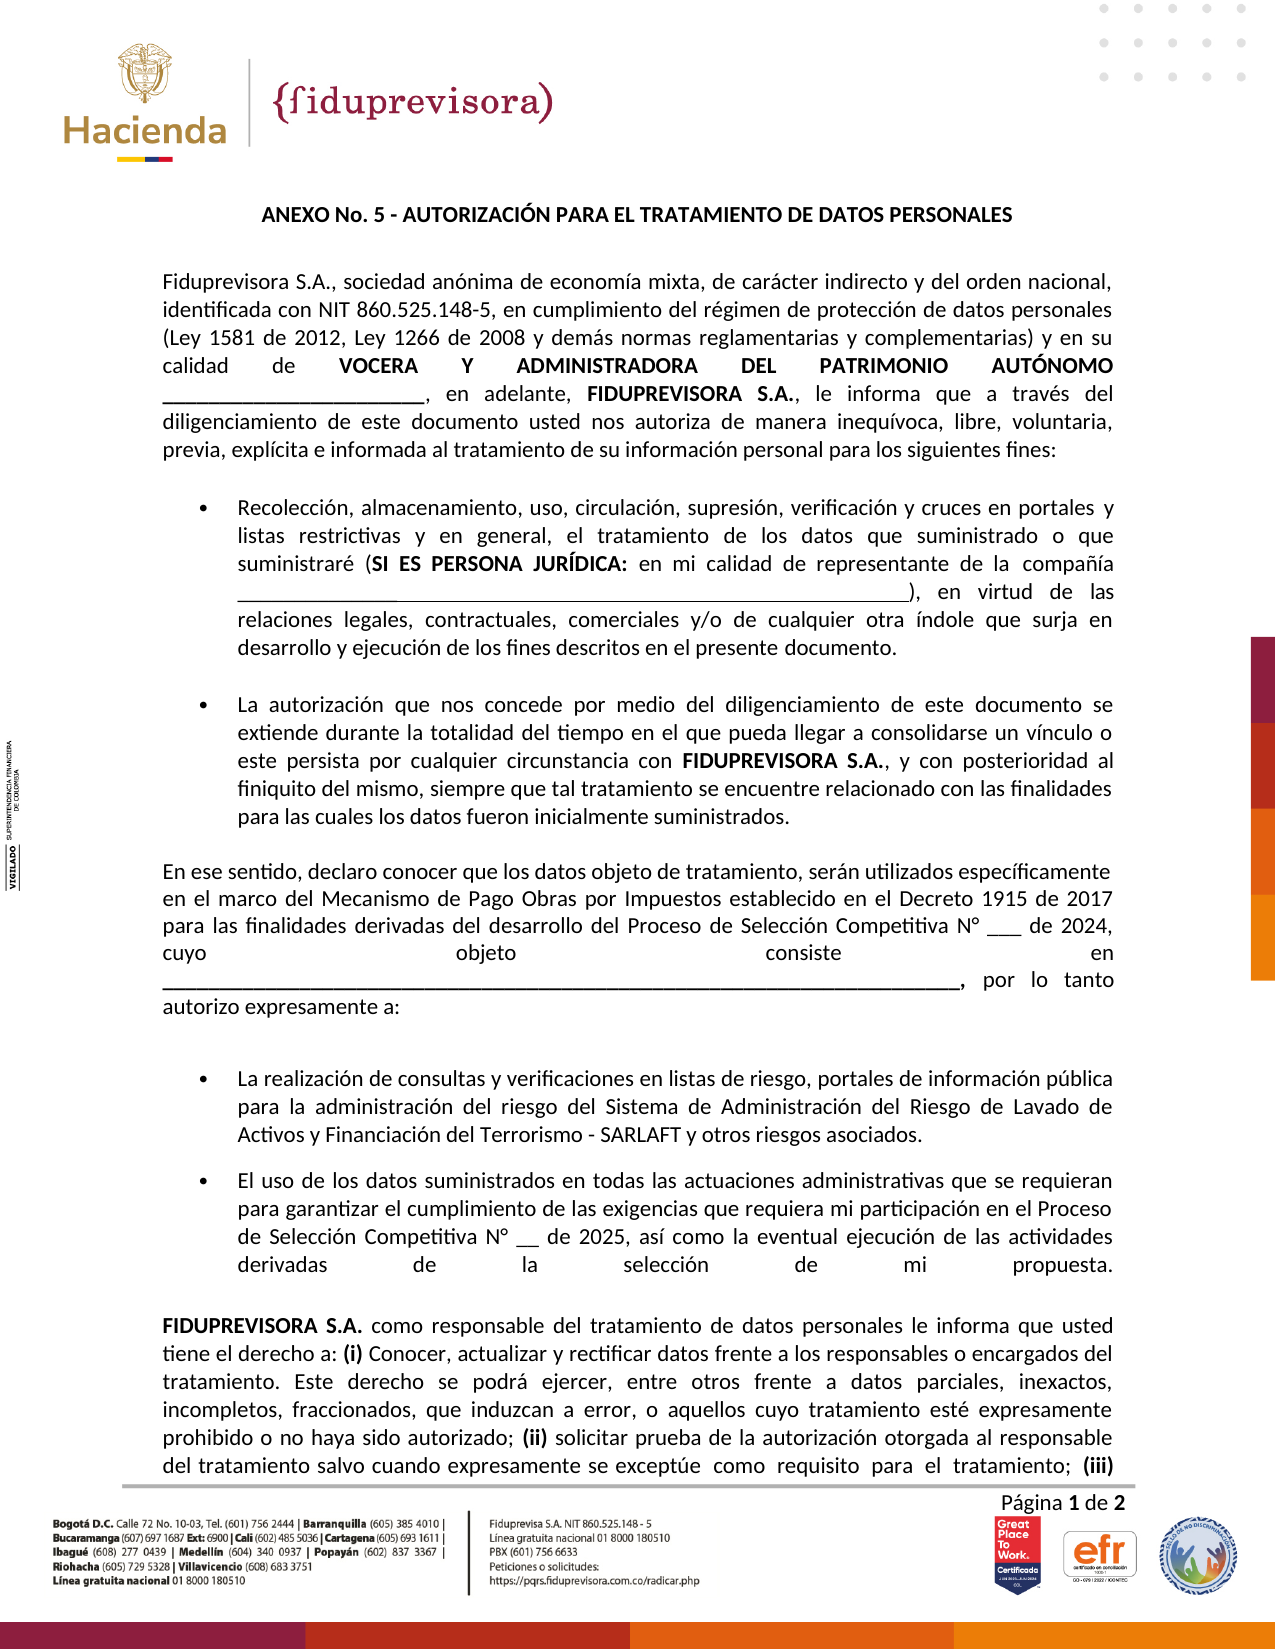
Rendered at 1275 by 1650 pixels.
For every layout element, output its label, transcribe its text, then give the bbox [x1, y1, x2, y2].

text en el marco del Mecanismo de Pago Obras por Impuestos establecido en el Decreto 1915 de 2017 para las finalidades derivadas del desarrollo del Proceso de Selección Competitiva N° ___ de 2024, cuyo objeto consiste en ______________________________________________________________________, por lo tanto autorizo expresamente a: [162, 885, 1114, 1020]
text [162, 1311, 1114, 1479]
list La autorización que nos concede por medio del diligenciamiento de este documento se extiende durante la totalidad del tiempo en el que pueda llegar a consolidarse un vínculo o este persista por cualquier circunstancia con FIDUPREVISORA S.A., y con posterioridad al finiquito del mismo, siempre que tal tratamiento se encuentre relacionado con las finalidades para las cuales los datos fueron inicialmente suministrados. [200, 690, 1114, 830]
list El uso de los datos suministrados en todas las actuaciones administrativas que se requieran para garantizar el cumplimiento de las exigencias que requiera mi participación en el Proceso de Selección Competitiva N° __ de 2025, así como la eventual ejecución de las actividades derivadas de la selección de mi propuesta. [200, 1166, 1114, 1309]
subtitle ANEXO No. 5 - AUTORIZACIÓN PARA EL TRATAMIENTO DE DATOS PERSONALES [150, 200, 1124, 228]
text En ese sentido, declaro conocer que los datos objeto de tratamiento, serán utilizados específicamente [162, 858, 1114, 885]
picture [0, 0, 1275, 1649]
list Recolección, almacenamiento, uso, circulación, supresión, verificación y cruces en portales y listas restrictivas y en general, el tratamiento de los datos que suministrado o que suministraré (SI ES PERSONA JURÍDICA: en mi calidad de representante de la compañía ______________ ), en virtud de las relaciones legales, contractuales, comerciales y/o de cualquier otra índole que surja en desarrollo y ejecución de los fines descritos en el presente documento. [200, 493, 1114, 661]
list La realización de consultas y verificaciones en listas de riesgo, portales de información pública para la administración del riesgo del Sistema de Administración del Riesgo de Lavado de Activos y Financiación del Terrorismo - SARLAFT y otros riesgos asociados. [200, 1064, 1114, 1148]
text Fiduprevisora S.A., sociedad anónima de economía mixta, de carácter indirecto y del orden nacional, identificada con NIT 860.525.148-5, en cumplimiento del régimen de protección de datos personales (Ley 1581 de 2012, Ley 1266 de 2008 y demás normas reglamentarias y complementarias) y en su calidad de VOCERA Y ADMINISTRADORA DEL PATRIMONIO AUTÓNOMO _______________________, en adelante, FIDUPREVISORA S.A., le informa que a través del diligenciamiento de este documento usted nos autoriza de manera inequívoca, libre, voluntaria, previa, explícita e informada al tratamiento de su información personal para los siguientes fines: [162, 267, 1114, 463]
